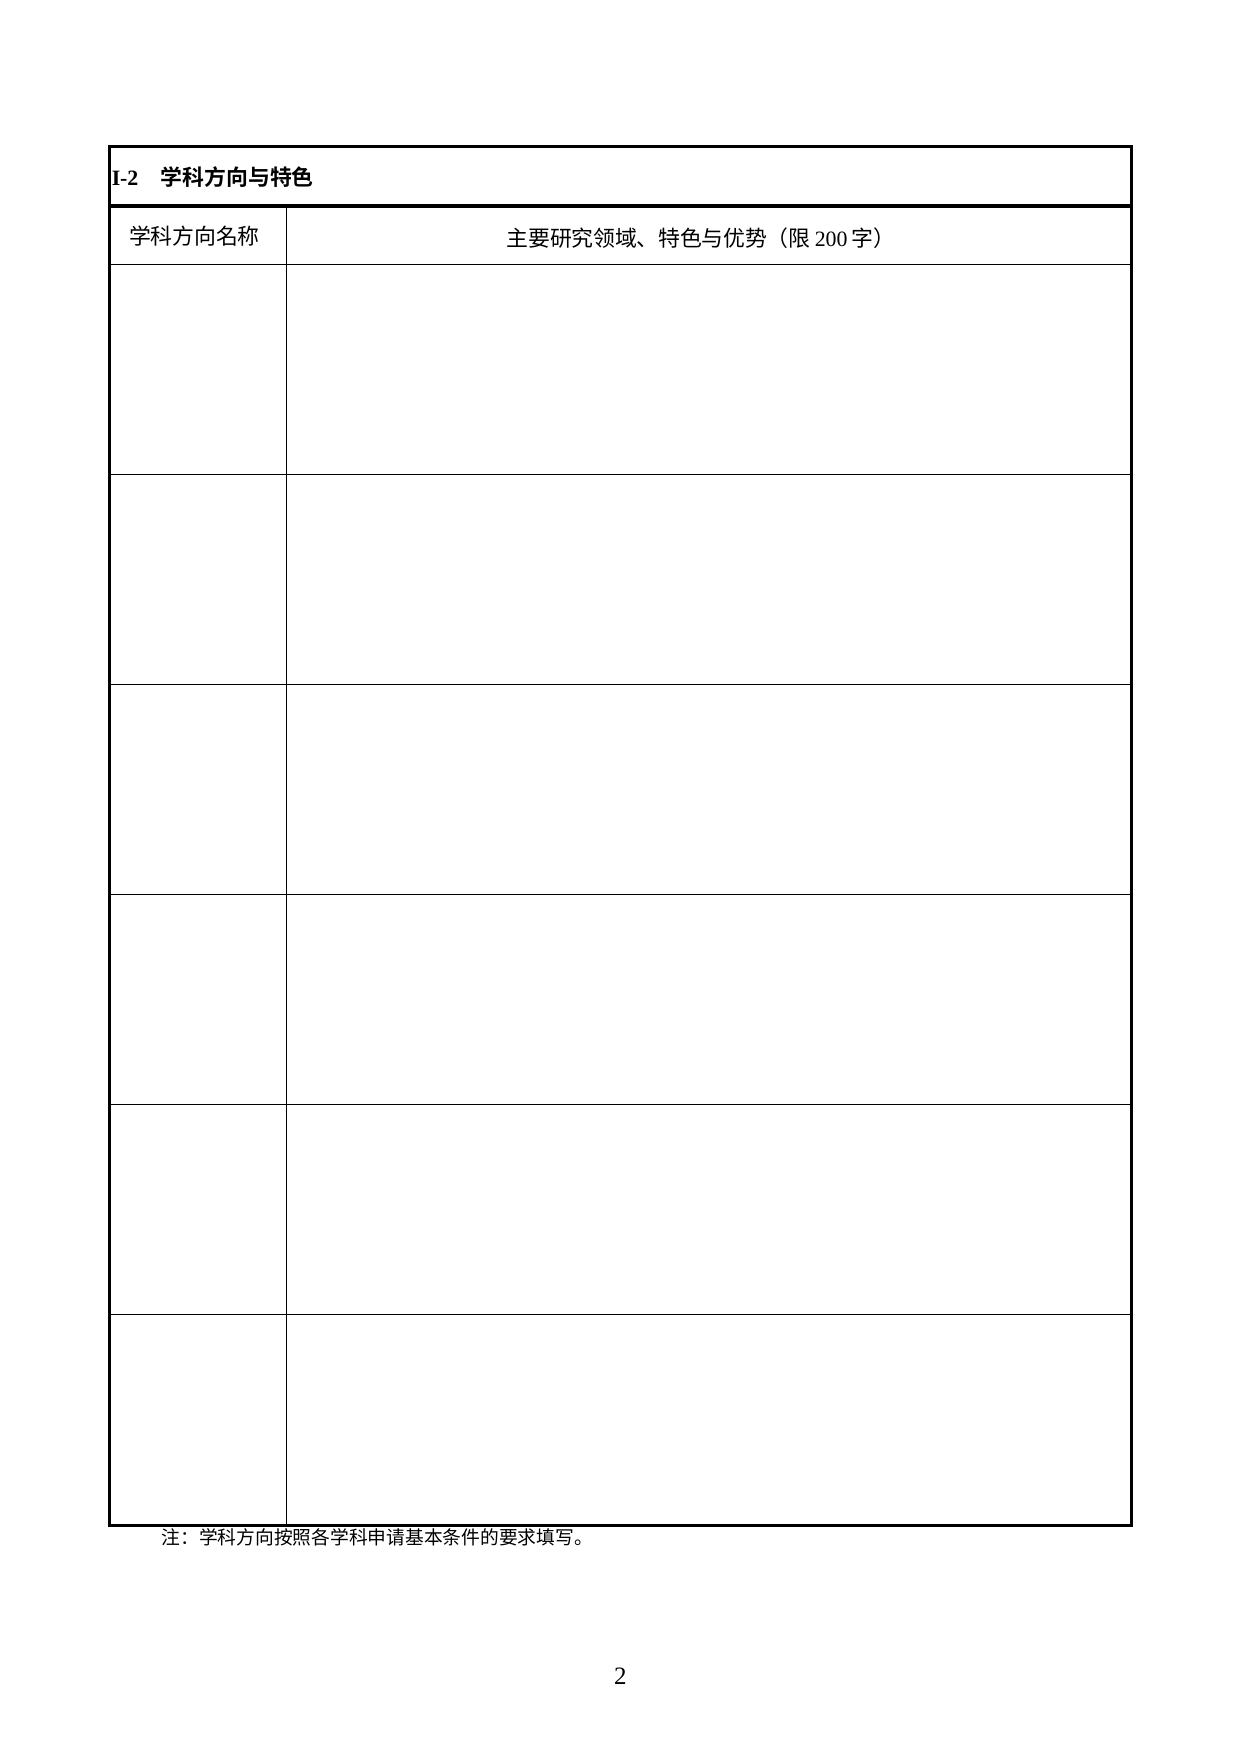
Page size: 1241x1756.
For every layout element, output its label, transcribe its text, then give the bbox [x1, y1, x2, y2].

table_header I-2 学科方向与特色 [111, 148, 1130, 204]
table_cell [111, 475, 286, 684]
table_cell [287, 1315, 1130, 1524]
table_cell [111, 1105, 286, 1314]
table_cell [287, 475, 1130, 684]
table_cell [111, 1315, 286, 1524]
table_cell 主要研究领域、特色与优势（限200字） [287, 208, 1130, 264]
table_cell [111, 895, 286, 1104]
table_cell [287, 265, 1130, 474]
table_cell [287, 1105, 1130, 1314]
table_cell 学科方向名称 [111, 208, 286, 264]
table_cell [111, 265, 286, 474]
table_cell [287, 685, 1130, 894]
table_cell [111, 685, 286, 894]
text 注：学科方向按照各学科申请基本条件的要求填写。 [161, 1527, 1134, 1549]
table_cell [287, 895, 1130, 1104]
